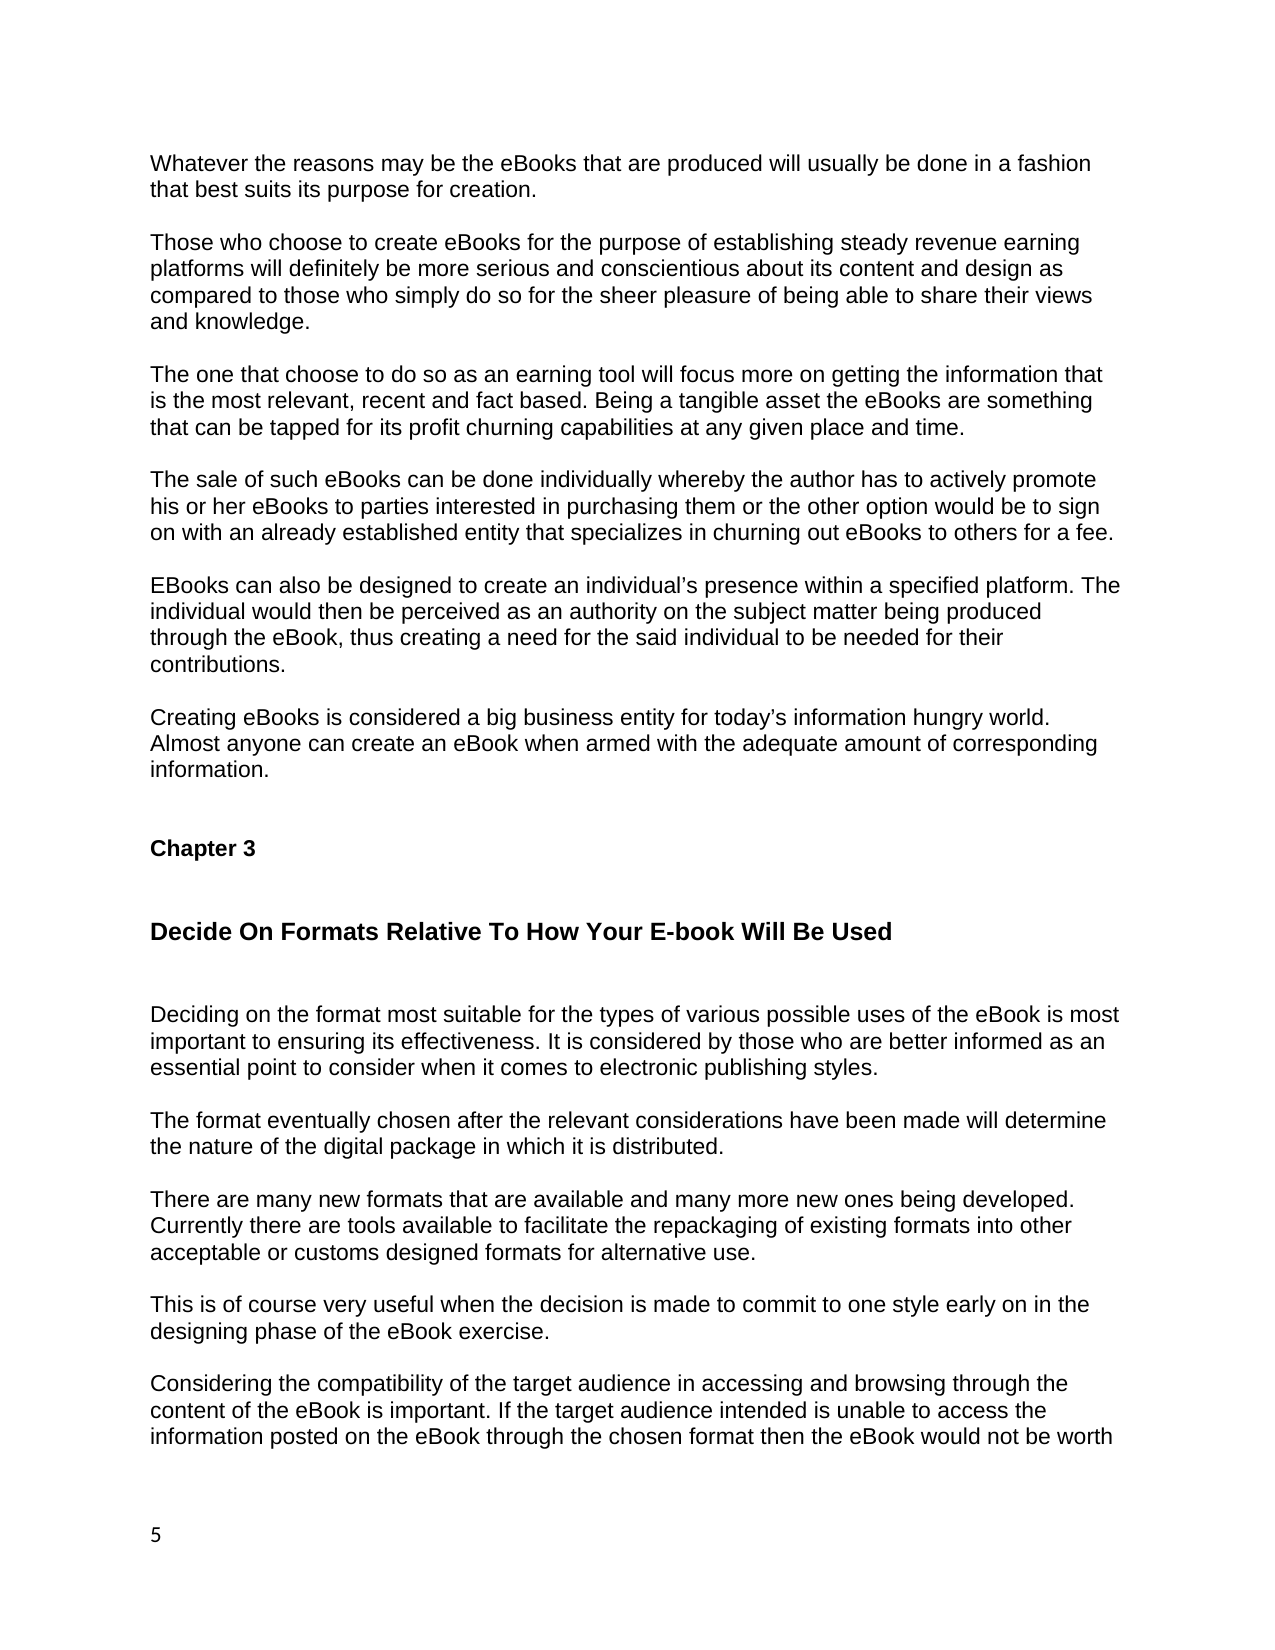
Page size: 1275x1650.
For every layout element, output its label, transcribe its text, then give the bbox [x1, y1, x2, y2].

text Creating eBooks is considered a big business entity for today’s information hungry world. Almost anyone can create an eBook when armed with the adequate amount of corresponding information. [150, 703, 1125, 782]
text The one that choose to do so as an earning tool will focus more on getting the information that is the most relevant, recent and fact based. Being a tangible asset the eBooks are something that can be tapped for its profit churning capabilities at any given place and time. [150, 361, 1125, 440]
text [150, 1370, 1125, 1449]
text Those who choose to create eBooks for the purpose of establishing steady revenue earning platforms will definitely be more serious and conscientious about its content and design as compared to those who simply do so for the sheer pleasure of being able to share their views and knowledge. [150, 229, 1125, 334]
subtitle Decide On Formats Relative To How Your E-book Will Be Used [150, 917, 1125, 946]
text There are many new formats that are available and many more new ones being developed. Currently there are tools available to facilitate the repackaging of existing formats into other acceptable or customs designed formats for alternative use. [150, 1186, 1125, 1265]
text EBooks can also be designed to create an individual’s presence within a specified platform. The individual would then be perceived as an authority on the subject matter being produced through the eBook, thus creating a need for the said individual to be needed for their contributions. [150, 572, 1125, 677]
text The format eventually chosen after the relevant considerations have been made will determine the nature of the digital package in which it is distributed. [150, 1107, 1125, 1159]
text The sale of such eBooks can be done individually whereby the author has to actively promote his or her eBooks to parties interested in purchasing them or the other option would be to sign on with an already established entity that specializes in churning out eBooks to others for a fee. [150, 466, 1125, 545]
text Chapter 3 [150, 835, 1125, 862]
text This is of course very useful when the decision is made to commit to one style early on in the designing phase of the eBook exercise. [150, 1291, 1125, 1344]
text Whatever the reasons may be the eBooks that are produced will usually be done in a fashion that best suits its purpose for creation. [150, 150, 1125, 203]
text Deciding on the format most suitable for the types of various possible uses of the eBook is most important to ensuring its effectiveness. It is considered by those who are better informed as an essential point to consider when it comes to electronic publishing styles. [150, 1001, 1125, 1080]
